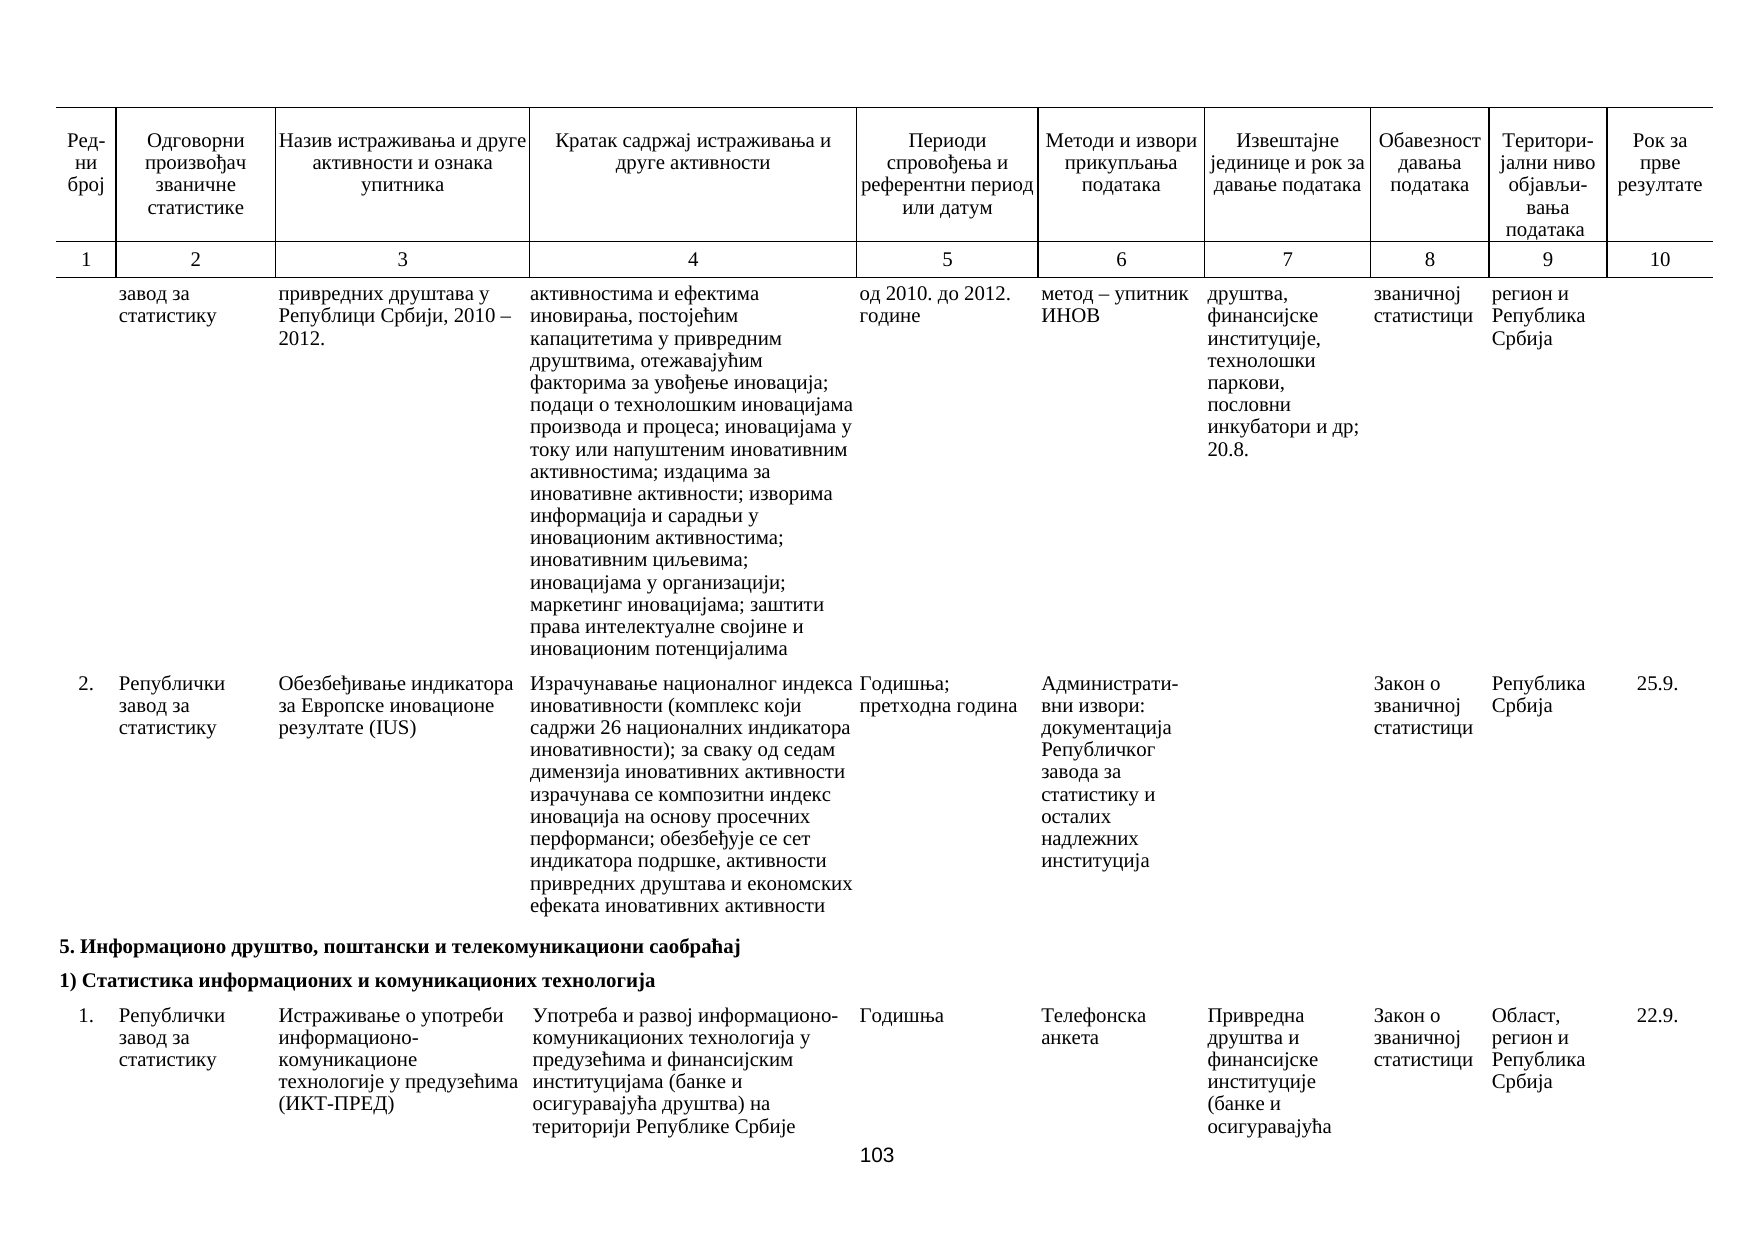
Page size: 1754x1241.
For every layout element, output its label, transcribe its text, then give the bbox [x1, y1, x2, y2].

table_cell 7 [1205, 242, 1370, 277]
table_cell 6 [1039, 242, 1204, 277]
table_header Периоди спровођења и референтни период или датум [857, 108, 1037, 241]
table_header Обавезностдавања података [1371, 108, 1488, 241]
table_cell 4 [530, 242, 856, 277]
table_header Методи и извори прикупљања података [1039, 108, 1204, 241]
table_header Одговорни произвођач званичне статистике [117, 108, 275, 241]
table_header Ред- ни број [56, 108, 115, 241]
table_cell 1 [56, 242, 115, 277]
table_cell 2 [117, 242, 275, 277]
table_header Назив истраживања и друге активности и ознака упитника [276, 108, 529, 241]
table_header Територи-јални ниво објављи- вања података [1490, 108, 1606, 241]
table_cell 9 [1490, 242, 1606, 277]
table_cell 5 [857, 242, 1037, 277]
table_cell 3 [276, 242, 529, 277]
table_cell 10 [1608, 242, 1713, 277]
table_cell 8 [1371, 242, 1488, 277]
table_header Рок за прве резултате [1608, 108, 1713, 241]
table_header Кратак садржај истраживања и друге активности [530, 108, 856, 241]
table_header Извештајне јединице и рок за давање података [1205, 108, 1370, 241]
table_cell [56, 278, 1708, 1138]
